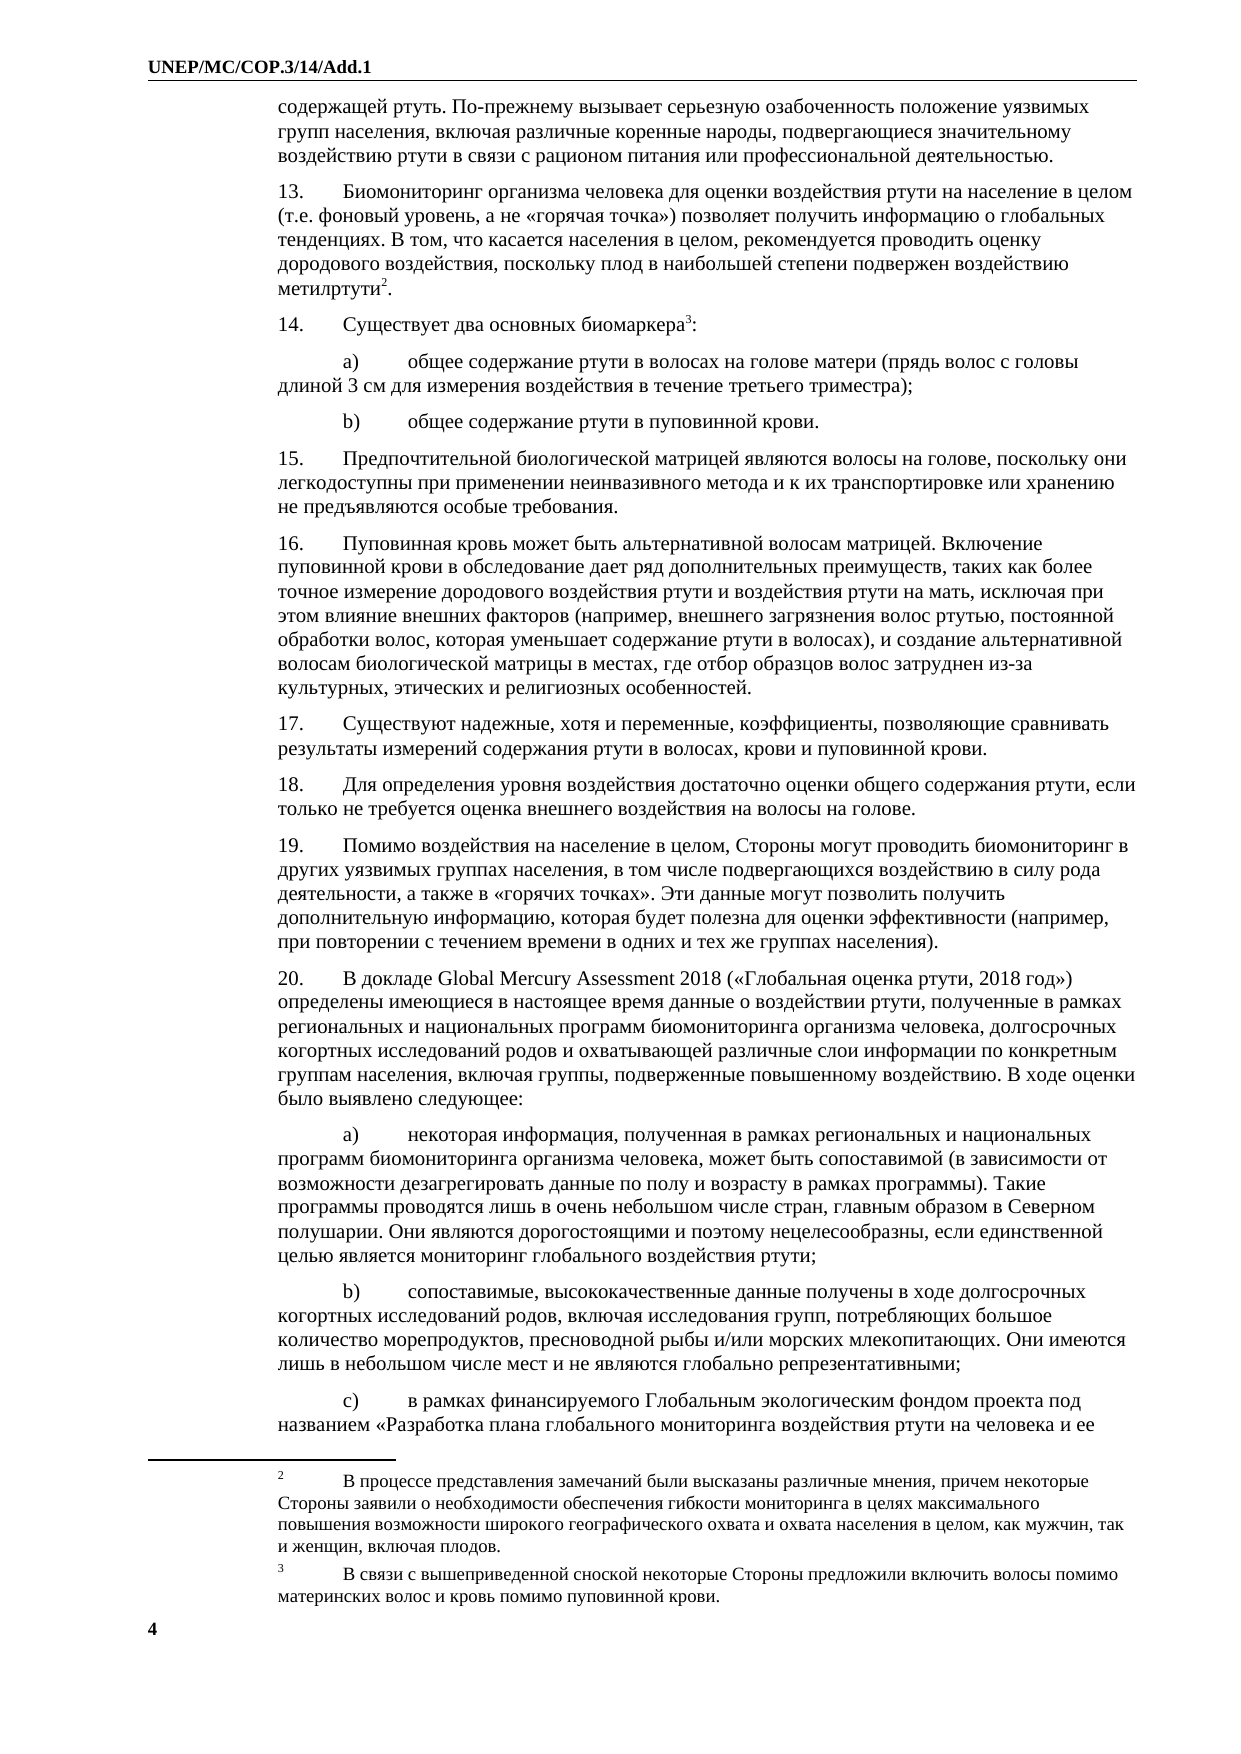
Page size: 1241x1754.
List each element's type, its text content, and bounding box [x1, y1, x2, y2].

text b) сопоставимые, высококачественные данные получены в ходе долгосрочных когортных исследований родов, включая исследования групп, потребляющих большое количество морепродуктов, пресноводной рыбы и/или морских млекопитающих. Они имеются лишь в небольшом числе мест и не являются глобально репрезентативными; [278, 1279, 1137, 1375]
text а) некоторая информация, полученная в рамках региональных и национальных программ биомониторинга организма человека, может быть сопоставимой (в зависимости от возможности дезагрегировать данные по полу и возрасту в рамках программы). Такие программы проводятся лишь в очень небольшом числе стран, главным образом в Северном полушарии. Они являются дорогостоящими и поэтому нецелесообразны, если единственной целью является мониторинг глобального воздействия ртути; [278, 1122, 1137, 1267]
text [278, 1388, 1137, 1436]
text 19. Помимо воздействия на население в целом, Стороны могут проводить биомониторинг в других уязвимых группах населения, в том числе подвергающихся воздействию в силу рода деятельности, а также в «горячих точках». Эти данные могут позволить получить дополнительную информацию, которая будет полезна для оценки эффективности (например, при повторении с течением времени в одних и тех же группах населения). [278, 833, 1137, 953]
text а) общее содержание ртути в волосах на голове матери (прядь волос с головы длиной 3 см для измерения воздействия в течение третьего триместра); [278, 348, 1137, 397]
text 15. Предпочтительной биологической матрицей являются волосы на голове, поскольку они легкодоступны при применении неинвазивного метода и к их транспортировке или хранению не предъявляются особые требования. [278, 446, 1137, 518]
text 18. Для определения уровня воздействия достаточно оценки общего содержания ртути, если только не требуется оценка внешнего воздействия на волосы на голове. [278, 772, 1137, 820]
text 20. В докладе Global Mercury Assessment 2018 («Глобальная оценка ртути, 2018 год») определены имеющиеся в настоящее время данные о воздействии ртути, полученные в рамках региональных и национальных программ биомониторинга организма человека, долгосрочных когортных исследований родов и охватывающей различные слои информации по конкретным группам населения, включая группы, подверженные повышенному воздействию. В ходе оценки было выявлено следующее: [278, 965, 1137, 1110]
text 16. Пуповинная кровь может быть альтернативной волосам матрицей. Включение пуповинной крови в обследование дает ряд дополнительных преимуществ, таких как более точное измерение дородового воздействия ртути и воздействия ртути на мать, исключая при этом влияние внешних факторов (например, внешнего загрязнения волос ртутью, постоянной обработки волос, которая уменьшает содержание ртути в волосах), и создание альтернативной волосам биологической матрицы в местах, где отбор образцов волос затруднен из-за культурных, этических и религиозных особенностей. [278, 530, 1137, 699]
text 17. Существуют надежные, хотя и переменные, коэффициенты, позволяющие сравнивать результаты измерений содержания ртути в волосах, крови и пуповинной крови. [278, 711, 1137, 759]
text 13. Биомониторинг организма человека для оценки воздействия ртути на население в целом (т.е. фоновый уровень, а не «горячая точка») позволяет получить информацию о глобальных тенденциях. В том, что касается населения в целом, рекомендуется проводить оценку дородового воздействия, поскольку плод в наибольшей степени подвержен воздействию метилртути. [278, 179, 1137, 299]
text 14. Существует два основных биомаркера: [278, 312, 1137, 336]
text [278, 94, 1137, 167]
text b) общее содержание ртути в пуповинной крови. [278, 409, 1137, 433]
